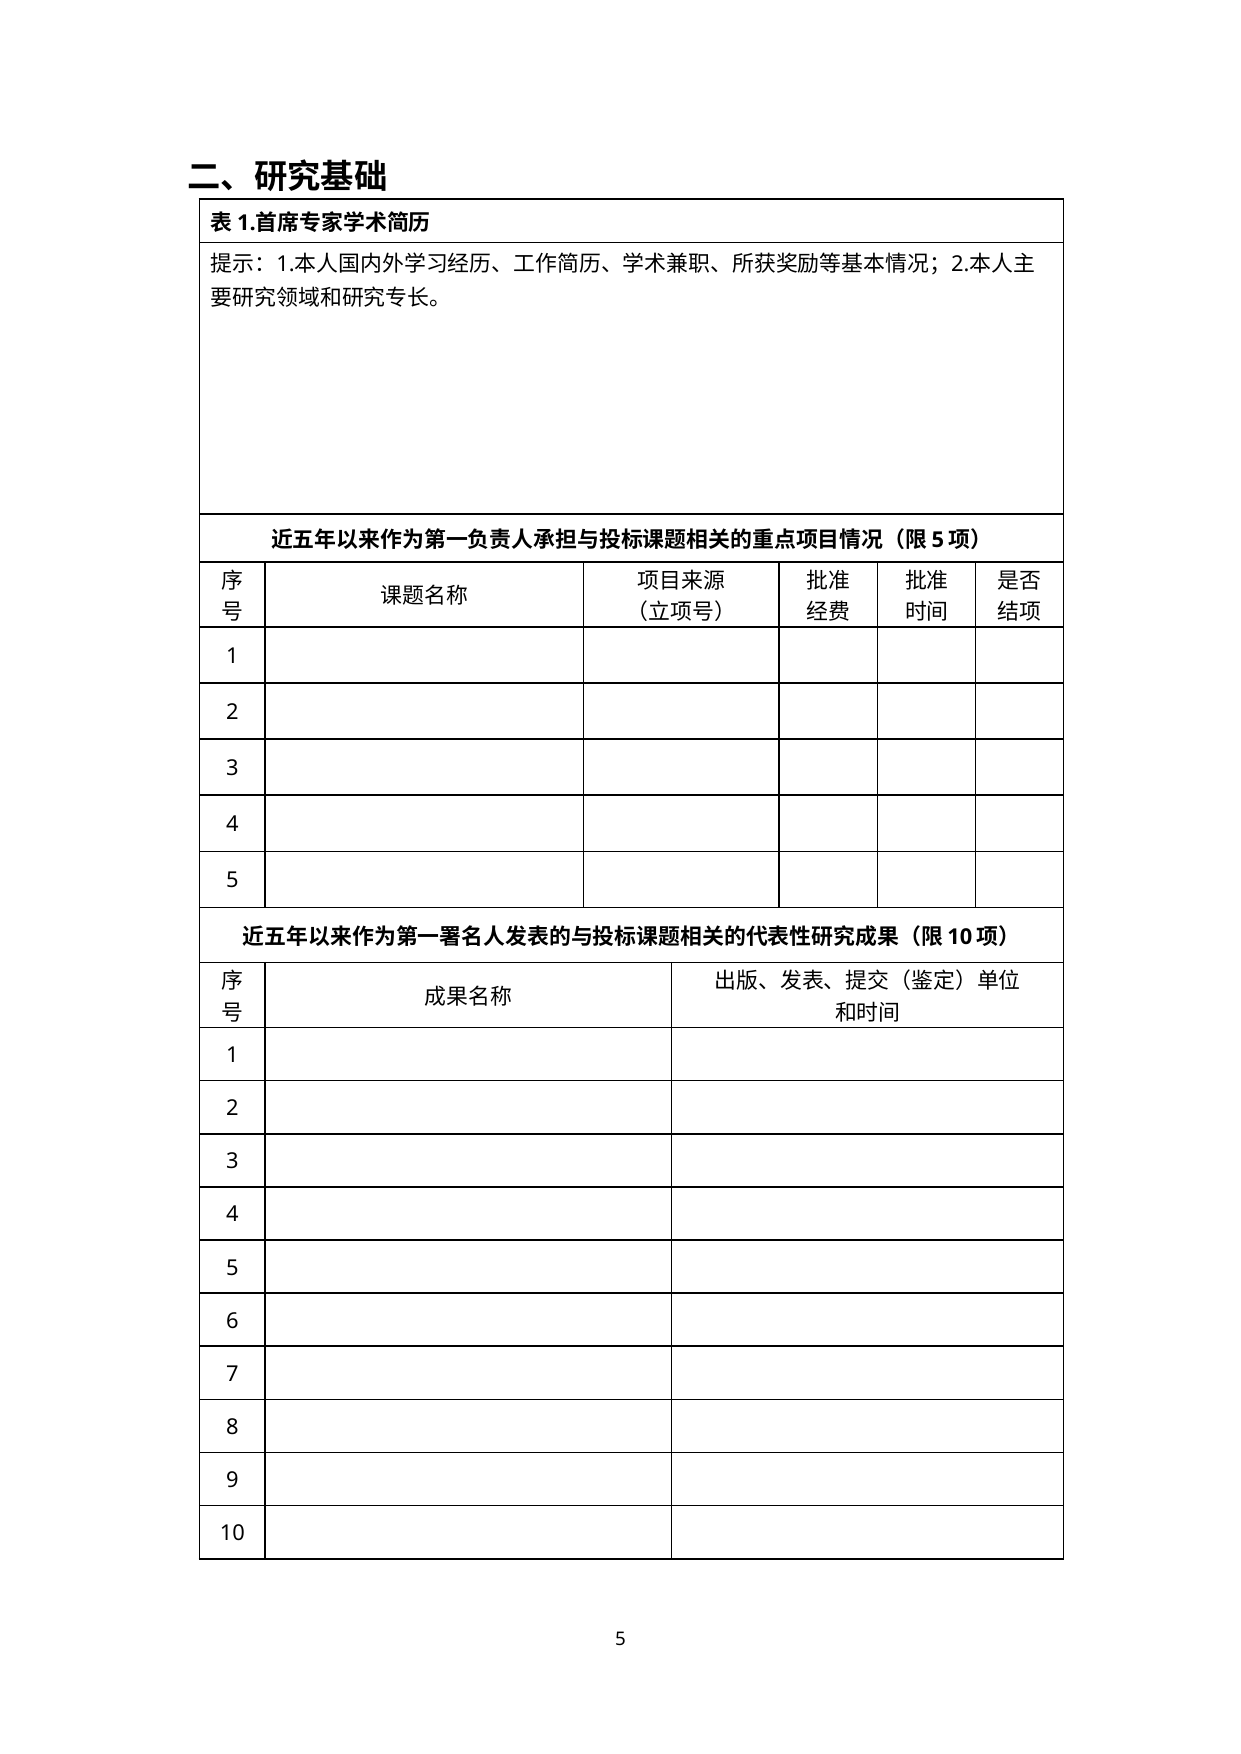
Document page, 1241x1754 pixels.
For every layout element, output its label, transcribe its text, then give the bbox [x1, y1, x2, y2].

table_cell 4 [200, 796, 264, 851]
table_cell 成果名称 [266, 963, 671, 1027]
table_cell [780, 740, 877, 794]
table_cell 7 [200, 1347, 264, 1398]
table_cell [672, 1347, 1063, 1398]
table_cell 项目来源 （立项号） [584, 563, 778, 626]
table_cell 课题名称 [266, 563, 583, 626]
table_cell 1 [200, 1028, 264, 1080]
table_cell 4 [200, 1188, 264, 1239]
table_cell [266, 1135, 671, 1186]
table_cell 近五年以来作为第一署名人发表的与投标课题相关的代表性研究成果（限10项） [200, 908, 1063, 962]
table_cell 6 [200, 1294, 264, 1345]
table_cell 提示：1.本人国内外学习经历、工作简历、学术兼职、所获奖励等基本情况；2.本人主要研究领域和研究专长。 [200, 243, 1063, 513]
table_cell 出版、发表、提交（鉴定）单位 和时间 [672, 963, 1063, 1027]
table_cell [266, 1028, 671, 1080]
table_cell [672, 1453, 1063, 1505]
table_cell [266, 1188, 671, 1239]
table_cell [878, 740, 975, 794]
table_cell [878, 684, 975, 738]
table_cell [672, 1081, 1063, 1133]
table_cell 序号 [200, 963, 264, 1027]
table_cell [672, 1188, 1063, 1239]
table_cell 5 [200, 1241, 264, 1292]
table_cell [266, 684, 583, 738]
table_cell [672, 1028, 1063, 1080]
table_cell 8 [200, 1400, 264, 1452]
table_cell [780, 684, 877, 738]
table_header 表1.首席专家学术简历 [200, 200, 1063, 242]
table_cell [780, 796, 877, 851]
table_cell [672, 1506, 1063, 1558]
table_cell [976, 852, 1063, 907]
table_cell [672, 1241, 1063, 1292]
table_cell 是否结项 [976, 563, 1063, 626]
table_cell [266, 796, 583, 851]
table_cell 近五年以来作为第一负责人承担与投标课题相关的重点项目情况（限5项） [200, 515, 1063, 561]
table_cell [584, 740, 778, 794]
table_cell [266, 1241, 671, 1292]
text 二、研究基础 [187, 150, 1053, 198]
table_cell [976, 740, 1063, 794]
table_cell [266, 1081, 671, 1133]
table_cell [672, 1294, 1063, 1345]
table_cell 序号 [200, 563, 264, 626]
table_cell [672, 1135, 1063, 1186]
table_cell [266, 1453, 671, 1505]
table_cell 5 [200, 852, 264, 907]
table_cell 批准 时间 [878, 563, 975, 626]
table_cell [672, 1400, 1063, 1452]
table_cell [878, 796, 975, 851]
table_cell 3 [200, 740, 264, 794]
table_cell [584, 628, 778, 682]
table_cell 1 [200, 628, 264, 682]
table_cell [878, 628, 975, 682]
table_cell [878, 852, 975, 907]
table_cell [976, 628, 1063, 682]
table_cell [266, 628, 583, 682]
table_cell 2 [200, 1081, 264, 1133]
table_cell 3 [200, 1135, 264, 1186]
table_cell [976, 796, 1063, 851]
table_cell [584, 852, 778, 907]
table_cell [976, 684, 1063, 738]
table_cell 10 [200, 1506, 264, 1558]
table_cell [266, 740, 583, 794]
table_cell [584, 684, 778, 738]
table_cell 批准 经费 [780, 563, 877, 626]
table_cell [780, 628, 877, 682]
table_cell [266, 1347, 671, 1398]
table_cell [266, 1506, 671, 1558]
table_cell [780, 852, 877, 907]
table_cell [266, 1294, 671, 1345]
table_cell [584, 796, 778, 851]
table_cell [266, 1400, 671, 1452]
table_cell [266, 852, 583, 907]
table_cell 2 [200, 684, 264, 738]
table_cell 9 [200, 1453, 264, 1505]
